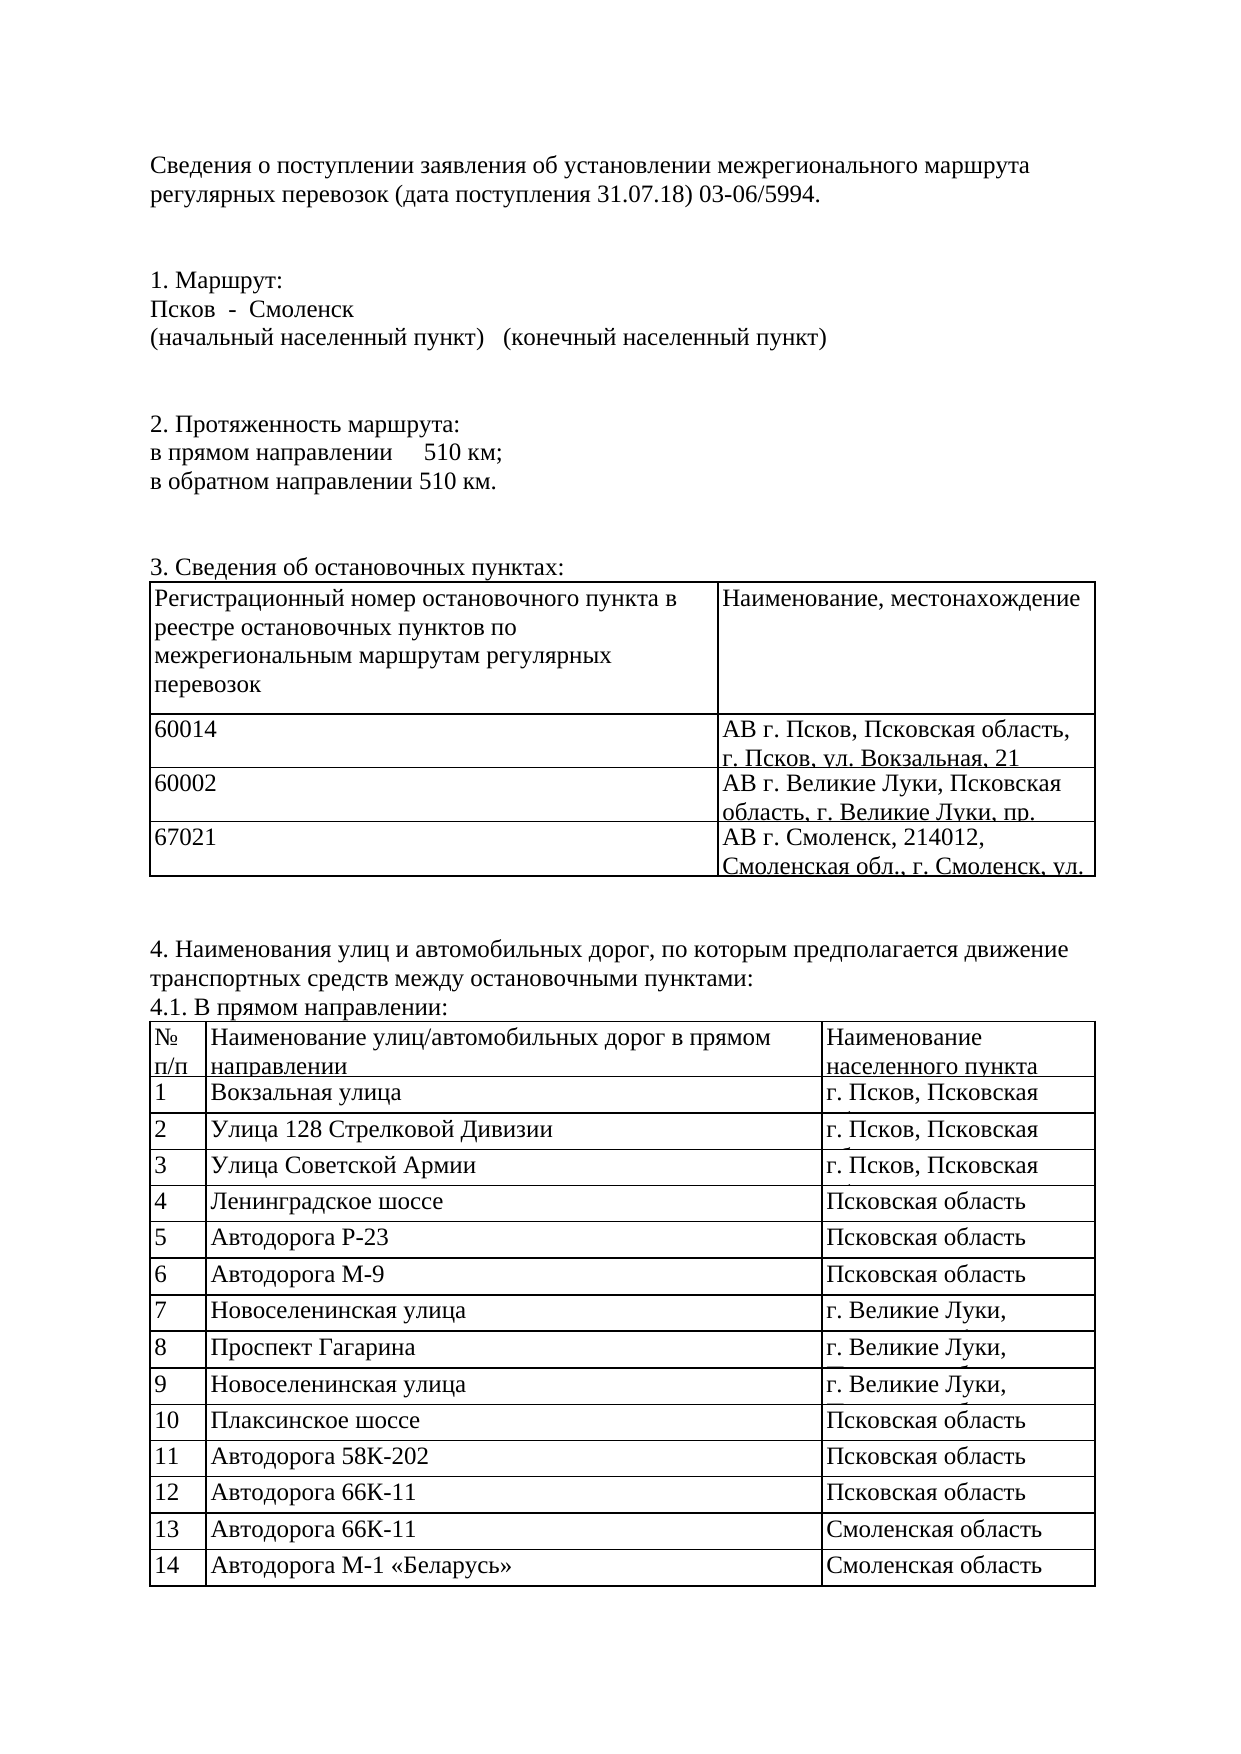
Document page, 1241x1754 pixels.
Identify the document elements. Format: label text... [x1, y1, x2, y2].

table_cell Автодорога Р-23 [207, 1222, 821, 1257]
table_cell 12 [151, 1477, 205, 1512]
text 4.1. В прямом направлении: [150, 992, 1090, 1021]
table_cell 11 [151, 1441, 205, 1476]
table_cell 7 [151, 1296, 205, 1330]
table_cell Псковская область [823, 1259, 1094, 1294]
table_cell г. Великие Луки, Псковская область [823, 1369, 1094, 1403]
text 4. Наименования улиц и автомобильных дорог, по которым предполагается движение транспортных средств между остановочными пунктами: [150, 934, 1090, 992]
table_cell Автодорога М-9 [207, 1259, 821, 1294]
table_cell АВ г. Смоленск, 214012, Смоленская обл., г. Смоленск, ул. Кашена, д. 13 [719, 822, 1094, 875]
text (начальный населенный пункт) (конечный населенный пункт) [150, 322, 1090, 351]
table_cell Псковская область [823, 1441, 1094, 1476]
table_cell 2 [151, 1114, 205, 1148]
table_cell Автодорога М-1 «Беларусь» [207, 1550, 821, 1585]
text в прямом направлении 510 км; [150, 437, 1090, 466]
table_cell г. Великие Луки, Псковская область [823, 1332, 1094, 1367]
table_cell Улица 128 Стрелковой Дивизии [207, 1114, 821, 1148]
table_cell Улица Советской Армии [207, 1150, 821, 1185]
table_cell Ленинградское шоссе [207, 1186, 821, 1221]
table_cell 67021 [151, 822, 717, 875]
table_cell 9 [151, 1369, 205, 1403]
table_cell 60014 [151, 715, 717, 767]
text Сведения о поступлении заявления об установлении межрегионального маршрута регулярных перевозок (дата поступления 31.07.18) 03-06/5994. [150, 150, 1090, 207]
text 3. Сведения об остановочных пунктах: [150, 552, 1090, 581]
table_cell Автодорога 66К-11 [207, 1477, 821, 1512]
table_cell Автодорога 66К-11 [207, 1514, 821, 1548]
table_cell 60002 [151, 768, 717, 821]
table_cell АВ г. Великие Луки, Псковская область, г. Великие Луки, пр. Гагарина, 48А [719, 768, 1094, 821]
table_cell 10 [151, 1405, 205, 1439]
table_cell 13 [151, 1514, 205, 1548]
table_cell 1 [151, 1077, 205, 1112]
table_cell Псковская область [823, 1405, 1094, 1439]
table_cell г. Псков, Псковская область [823, 1077, 1094, 1112]
table_cell г. Великие Луки, Псковская область [823, 1296, 1094, 1330]
table_cell 8 [151, 1332, 205, 1367]
table_cell Плаксинское шоссе [207, 1405, 821, 1439]
table_header Наименование улиц/автомобильных дорог в прямом направлении [207, 1022, 821, 1076]
table_cell АВ г. Псков, Псковская область, г. Псков, ул. Вокзальная, 21 [719, 715, 1094, 767]
text Псков - Смоленск [150, 294, 1090, 322]
table_header Наименование населенного пункта [823, 1022, 1094, 1076]
text в обратном направлении 510 км. [150, 466, 1090, 495]
table_cell г. Псков, Псковская область [823, 1114, 1094, 1148]
text 2. Протяженность маршрута: [150, 409, 1090, 437]
table_cell Псковская область [823, 1222, 1094, 1257]
table_cell Проспект Гагарина [207, 1332, 821, 1367]
table_cell Смоленская область [823, 1550, 1094, 1585]
table_cell 5 [151, 1222, 205, 1257]
table_cell 3 [151, 1150, 205, 1185]
table_cell Автодорога 58К-202 [207, 1441, 821, 1476]
table_cell Псковская область [823, 1477, 1094, 1512]
table_cell г. Псков, Псковская область [823, 1150, 1094, 1185]
text 1. Маршрут: [150, 265, 1090, 294]
table_cell 4 [151, 1186, 205, 1221]
table_cell Новоселенинская улица [207, 1296, 821, 1330]
table_cell Новоселенинская улица [207, 1369, 821, 1403]
table_cell Смоленская область [823, 1514, 1094, 1548]
table_header Наименование, местонахождение [719, 583, 1094, 713]
table_cell Псковская область [823, 1186, 1094, 1221]
table_header № п/п [151, 1022, 205, 1076]
table_cell 14 [151, 1550, 205, 1585]
table_cell Вокзальная улица [207, 1077, 821, 1112]
table_header Регистрационный номер остановочного пункта в реестре остановочных пунктов по межрегиональным маршрутам регулярных перевозок [151, 583, 717, 713]
table_cell 6 [151, 1259, 205, 1294]
